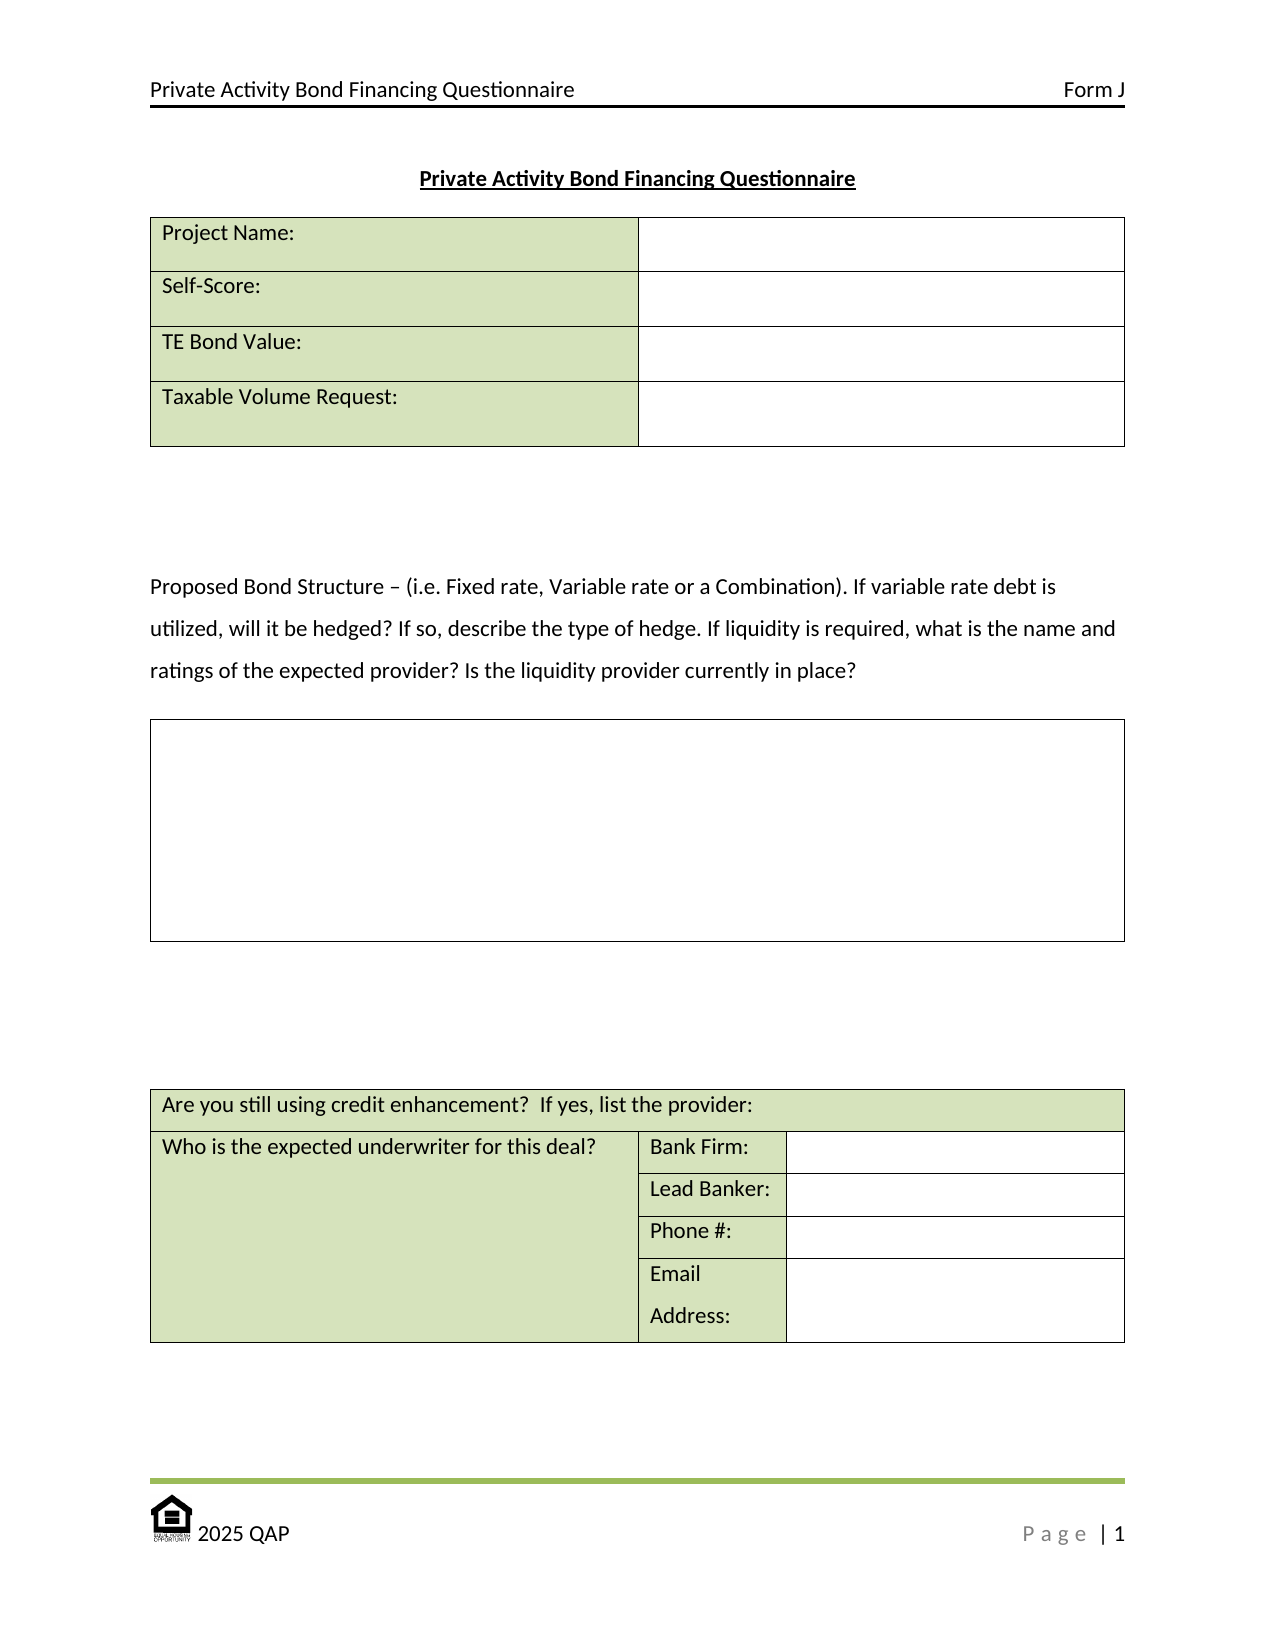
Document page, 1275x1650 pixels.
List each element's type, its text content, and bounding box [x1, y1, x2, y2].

text Proposed Bond Structure – (i.e. Fixed rate, Variable rate or a Combination). If variable rate debt is utilized, will it be hedged? If so, describe the type of hedge. If liquidity is required, what is the name and ratings of the expected provider? Is the liquidity provider currently in place? [150, 572, 1125, 684]
table_header [151, 720, 1124, 941]
table_cell [639, 272, 1124, 326]
table_cell Bank Firm: [639, 1132, 786, 1173]
table_cell Email Address: [639, 1259, 786, 1342]
table_header Are you still using credit enhancement? If yes, list the provider: [151, 1090, 1124, 1131]
table_cell [787, 1217, 1124, 1258]
text Private Activity Bond Financing Questionnaire [150, 164, 1125, 192]
table_header Project Name: [151, 218, 638, 271]
table_cell [639, 327, 1124, 381]
table_cell [787, 1174, 1124, 1216]
table_cell Self-Score: [151, 272, 638, 326]
table_header [639, 218, 1124, 271]
table_cell TE Bond Value: [151, 327, 638, 381]
table_cell [639, 382, 1124, 446]
table_cell Taxable Volume Request: [151, 382, 638, 446]
table_cell [787, 1132, 1124, 1173]
table_cell Phone #: [639, 1217, 786, 1258]
picture [150, 1494, 193, 1542]
table_cell Who is the expected underwriter for this deal? [151, 1132, 638, 1342]
table_cell Lead Banker: [639, 1174, 786, 1216]
table_cell [787, 1259, 1124, 1342]
